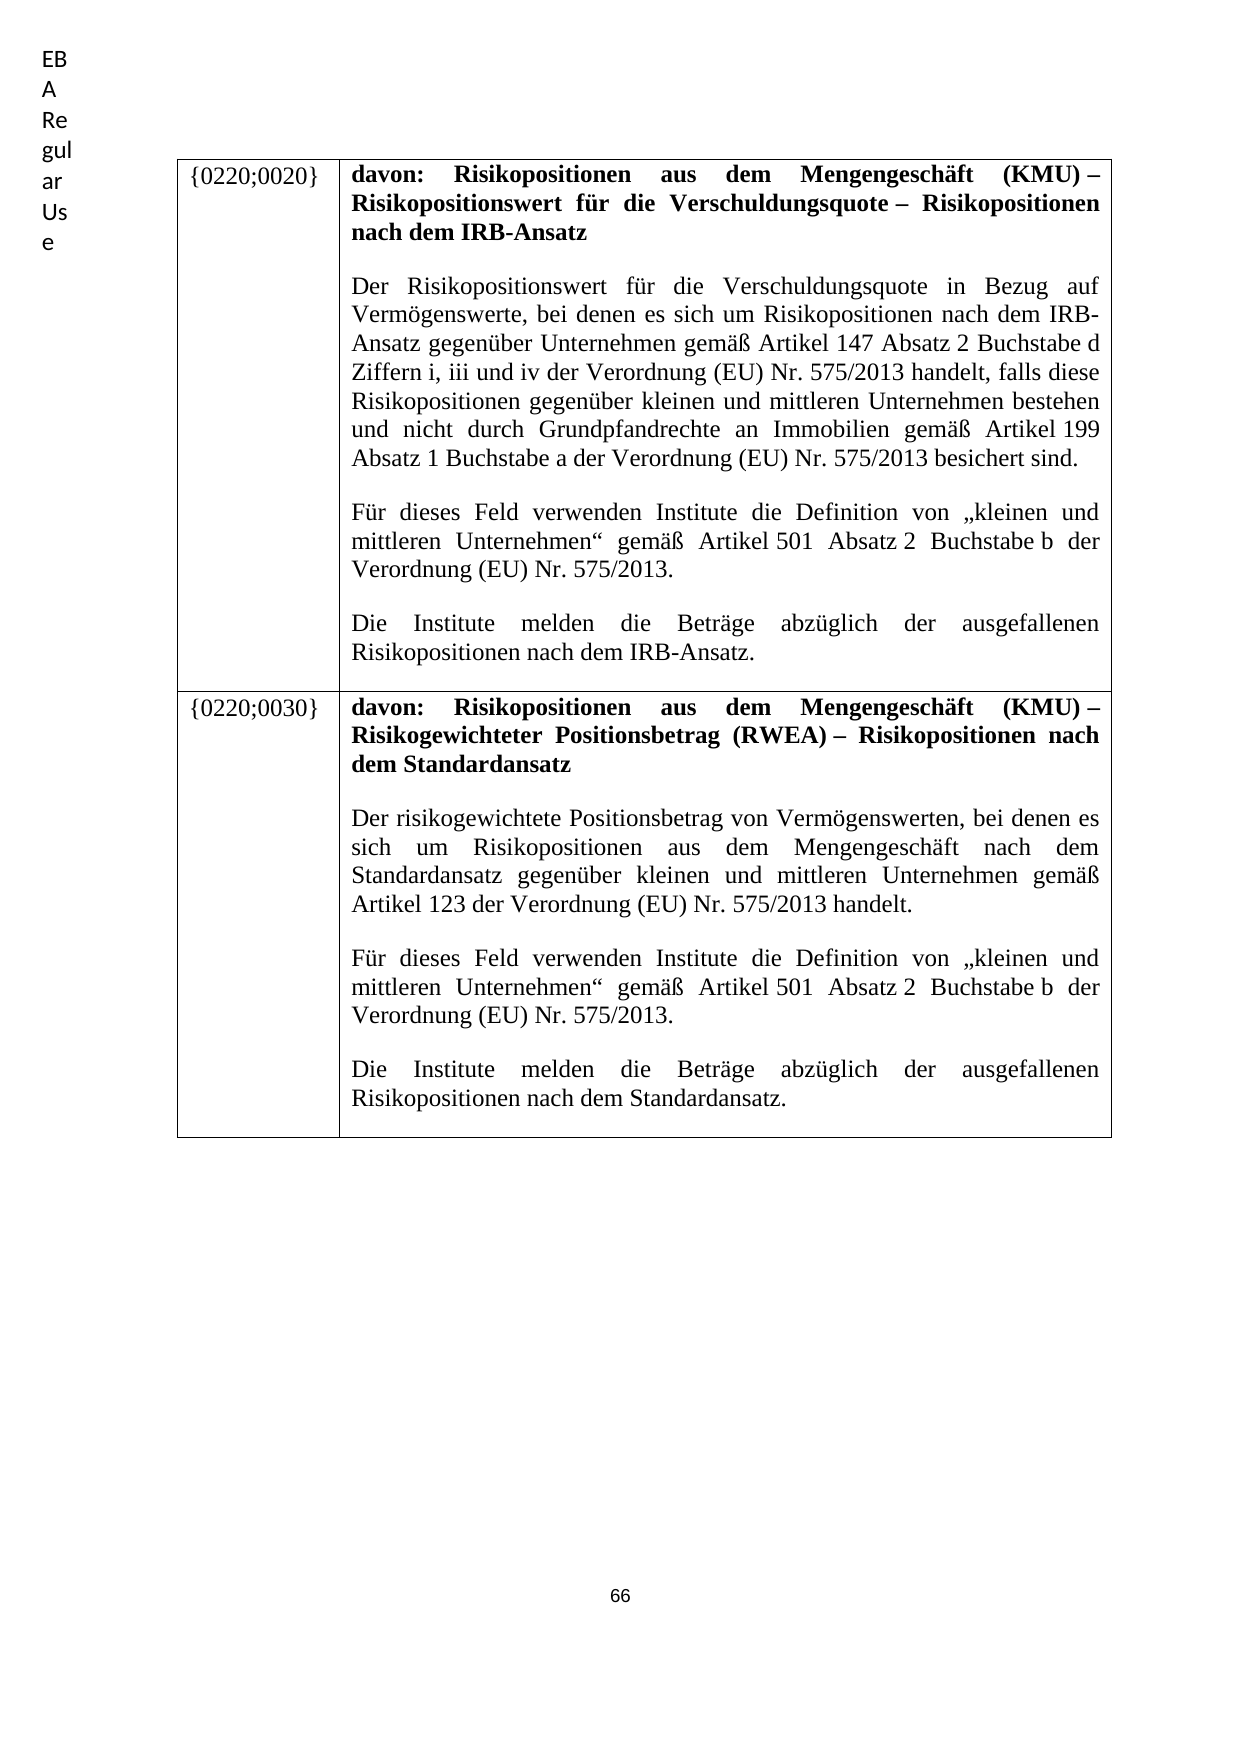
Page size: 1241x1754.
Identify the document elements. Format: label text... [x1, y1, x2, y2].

table_cell davon: Risikopositionen aus dem Mengengeschäft (KMU) – Risikogewichteter Positionsbetrag (RWEA) – Risikopositionen nach dem Standardansatz Der risikogewichtete Positionsbetrag von Vermögenswerten, bei denen es sich um Risikopositionen aus dem Mengengeschäft nach dem Standardansatz gegenüber kleinen und mittleren Unternehmen gemäß Artikel 123 der Verordnung (EU) Nr. 575/2013 handelt. Für dieses Feld verwenden Institute die Definition von „kleinen und mittleren Unternehmen“ gemäß Artikel 501 Absatz 2 Buchstabe b der Verordnung (EU) Nr. 575/2013. Die Institute melden die Beträge abzüglich der ausgefallenen Risikopositionen nach dem Standardansatz. [340, 692, 1111, 1137]
table_cell {0220;0030} [178, 692, 339, 1137]
table_cell davon: Risikopositionen aus dem Mengengeschäft (KMU) – Risikopositionswert für die Verschuldungsquote – Risikopositionen nach dem IRB-Ansatz Der Risikopositionswert für die Verschuldungsquote in Bezug auf Vermögenswerte, bei denen es sich um Risikopositionen nach dem IRB-Ansatz gegenüber Unternehmen gemäß Artikel 147 Absatz 2 Buchstabe d Ziffern i, iii und iv der Verordnung (EU) Nr. 575/2013 handelt, falls diese Risikopositionen gegenüber kleinen und mittleren Unternehmen bestehen und nicht durch Grundpfandrechte an Immobilien gemäß Artikel 199 Absatz 1 Buchstabe a der Verordnung (EU) Nr. 575/2013 besichert sind. Für dieses Feld verwenden Institute die Definition von „kleinen und mittleren Unternehmen“ gemäß Artikel 501 Absatz 2 Buchstabe b der Verordnung (EU) Nr. 575/2013. Die Institute melden die Beträge abzüglich der ausgefallenen Risikopositionen nach dem IRB-Ansatz. [340, 160, 1111, 691]
table_cell {0220;0020} [178, 160, 339, 691]
